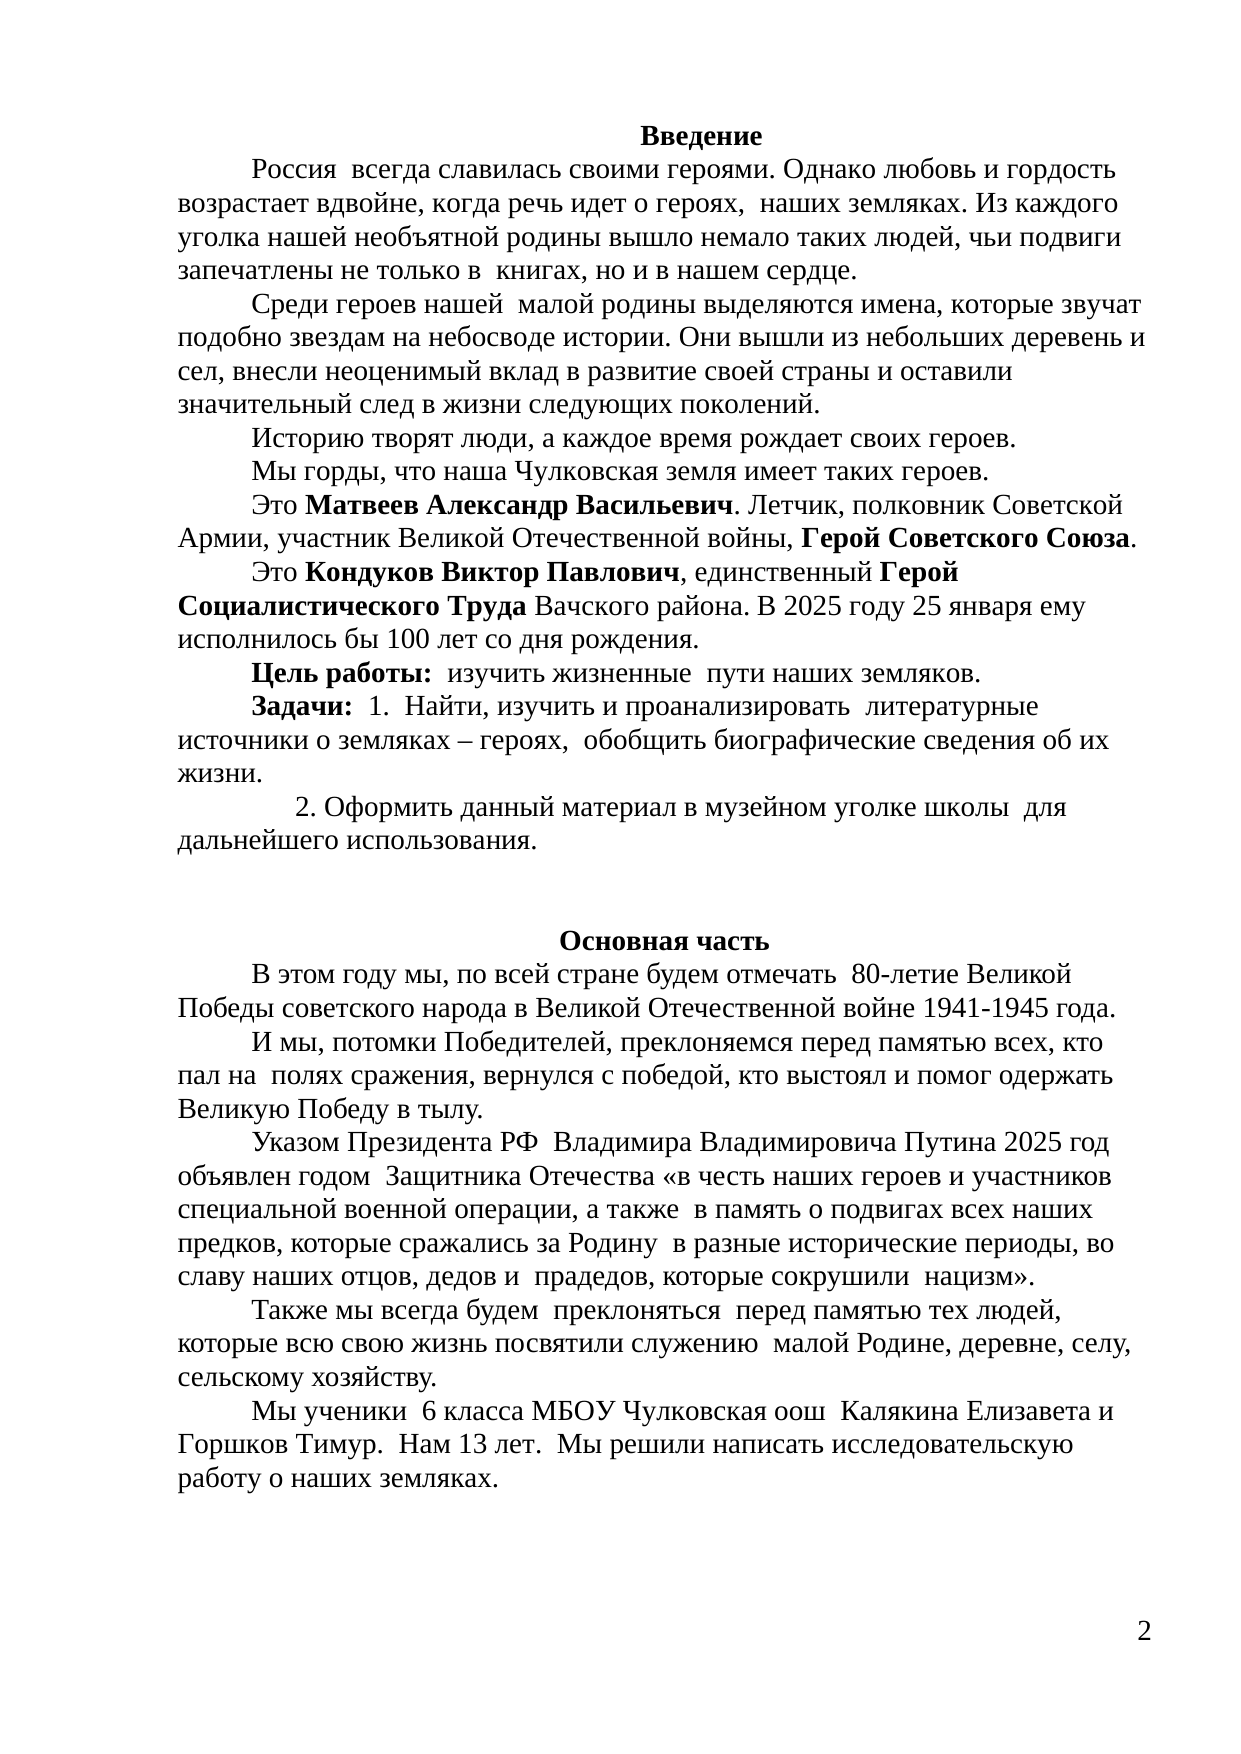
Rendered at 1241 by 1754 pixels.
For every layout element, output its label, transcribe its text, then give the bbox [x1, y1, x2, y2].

text Введение [177, 118, 1152, 152]
text Мы горды, что наша Чулковская земля имеет таких героев. [177, 453, 1152, 487]
text Задачи: 1. Найти, изучить и проанализировать литературные источники о земляках – героях, обобщить биографические сведения об их жизни. [177, 688, 1152, 789]
text Цель работы: изучить жизненные пути наших земляков. [177, 655, 1152, 688]
text Россия всегда славилась своими героями. Однако любовь и гордость возрастает вдвойне, когда речь идет о героях, наших земляках. Из каждого уголка нашей необъятной родины вышло немало таких людей, чьи подвиги запечатлены не только в книгах, но и в нашем сердце. [177, 152, 1152, 286]
text Историю творят люди, а каждое время рождает своих героев. [177, 420, 1152, 453]
text Это Кондуков Виктор Павлович, единственный Герой Социалистического Труда Вачского района. В 2025 году 25 января ему исполнилось бы 100 лет со дня рождения. [177, 554, 1152, 655]
text Это Матвеев Александр Васильевич. Летчик, полковник Советской Армии, участник Великой Отечественной войны, Герой Советского Союза. [177, 487, 1152, 554]
text Мы ученики 6 класса МБОУ Чулковская оош Калякина Елизавета и Горшков Тимур. Нам 13 лет. Мы решили написать исследовательскую работу о наших земляках. [177, 1393, 1152, 1493]
text Указом Президента РФ Владимира Владимировича Путина 2025 год объявлен годом Защитника Отечества «в честь наших героев и участников специальной военной операции, а также в память о подвигах всех наших предков, которые сражались за Родину в разные исторические периоды, во славу наших отцов, дедов и прадедов, которые сокрушили нацизм». [177, 1124, 1152, 1292]
text Основная часть [177, 923, 1152, 957]
text 2. Оформить данный материал в музейном уголке школы для дальнейшего использования. [177, 789, 1152, 856]
text Также мы всегда будем преклоняться перед памятью тех людей, которые всю свою жизнь посвятили служению малой Родине, деревне, селу, сельскому хозяйству. [177, 1292, 1152, 1393]
text Среди героев нашей малой родины выделяются имена, которые звучат подобно звездам на небосводе истории. Они вышли из небольших деревень и сел, внесли неоценимый вклад в развитие своей страны и оставили значительный след в жизни следующих поколений. [177, 286, 1152, 420]
text В этом году мы, по всей стране будем отмечать 80-летие Великой Победы советского народа в Великой Отечественной войне 1941-1945 года. [177, 957, 1152, 1024]
text И мы, потомки Победителей, преклоняемся перед памятью всех, кто пал на полях сражения, вернулся с победой, кто выстоял и помог одержать Великую Победу в тылу. [177, 1024, 1152, 1124]
